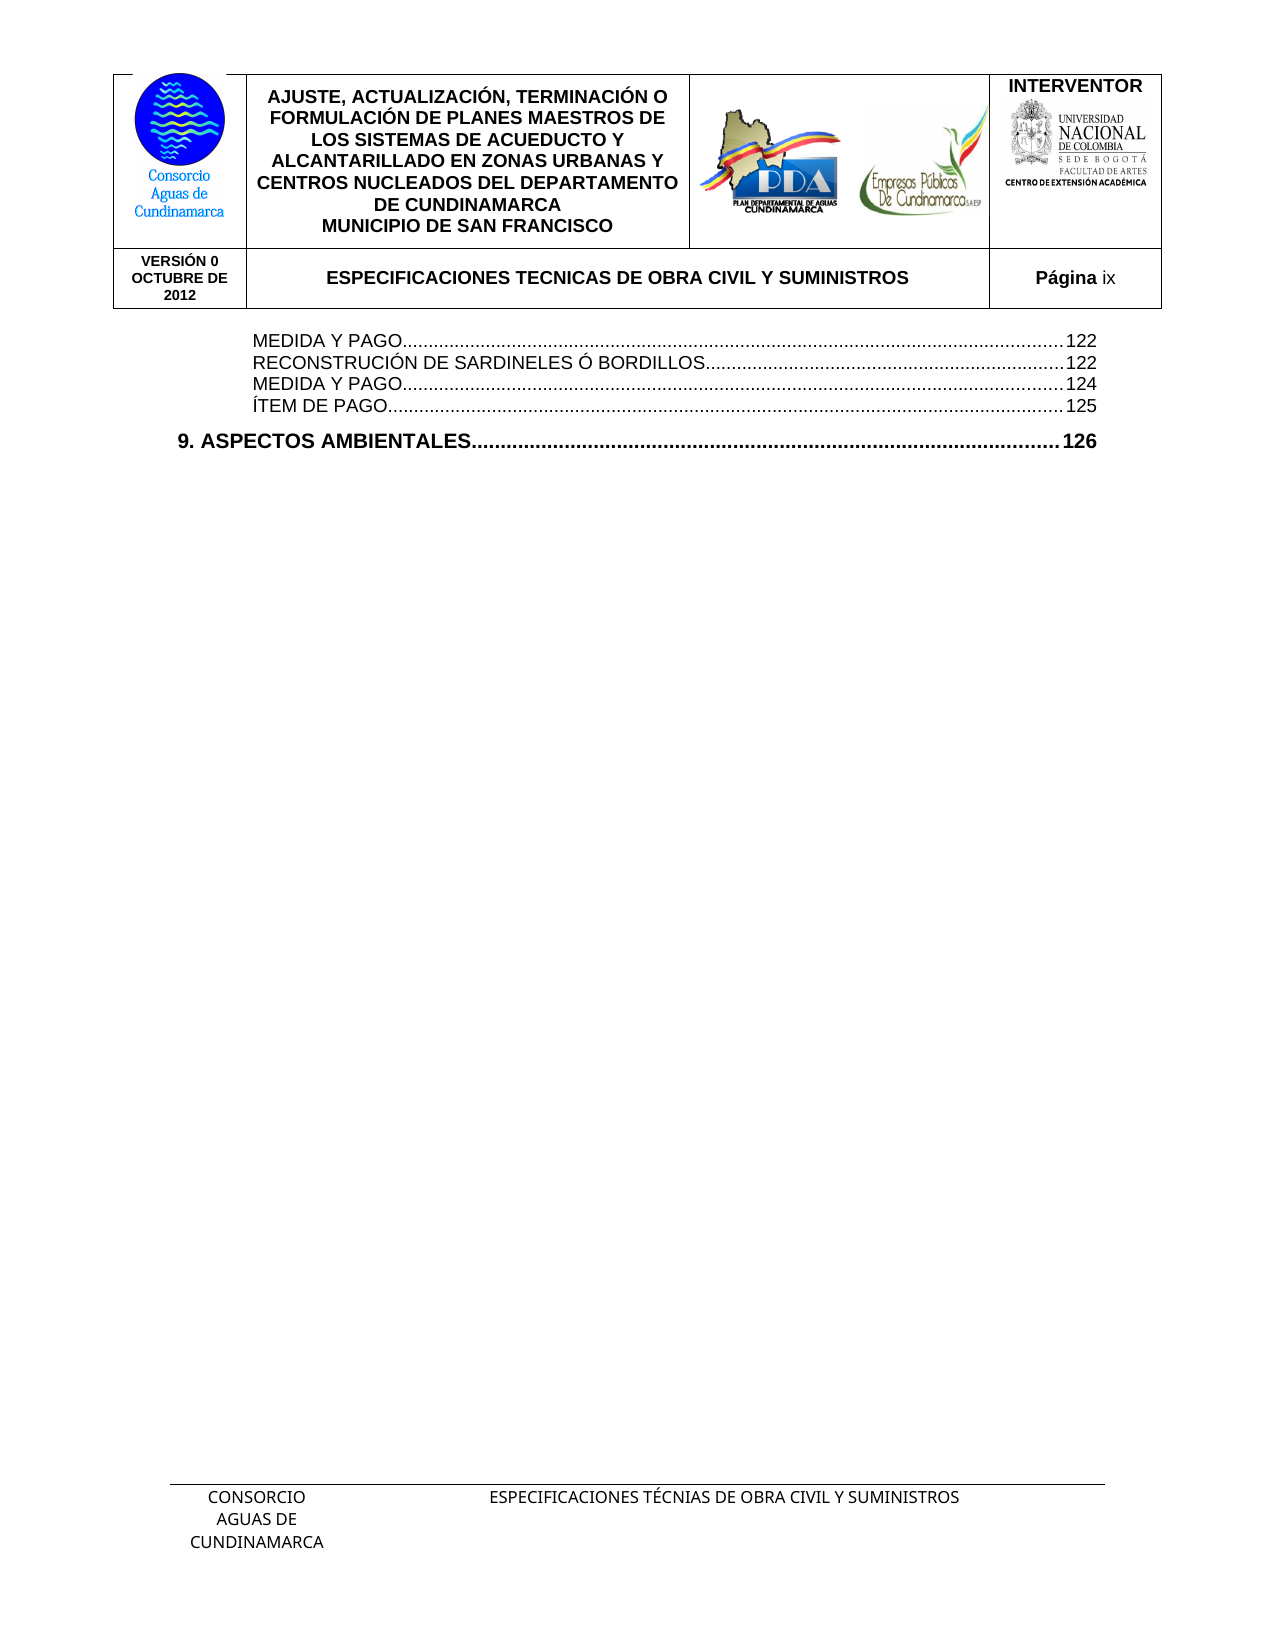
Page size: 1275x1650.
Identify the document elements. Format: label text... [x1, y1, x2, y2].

text 9. ASPECTOS AMBIENTALES 126 [177, 429, 1098, 453]
text ÍTEM DE PAGO 125 [252, 395, 1098, 416]
picture [1001, 96, 1150, 188]
text RECONSTRUCIÓN DE SARDINELES Ó BORDILLOS 122 [252, 352, 1098, 373]
text MEDIDA Y PAGO 124 [252, 373, 1098, 395]
picture [699, 108, 841, 214]
text MEDIDA Y PAGO 122 [252, 330, 1098, 352]
picture [132, 73, 227, 218]
picture [858, 105, 990, 217]
